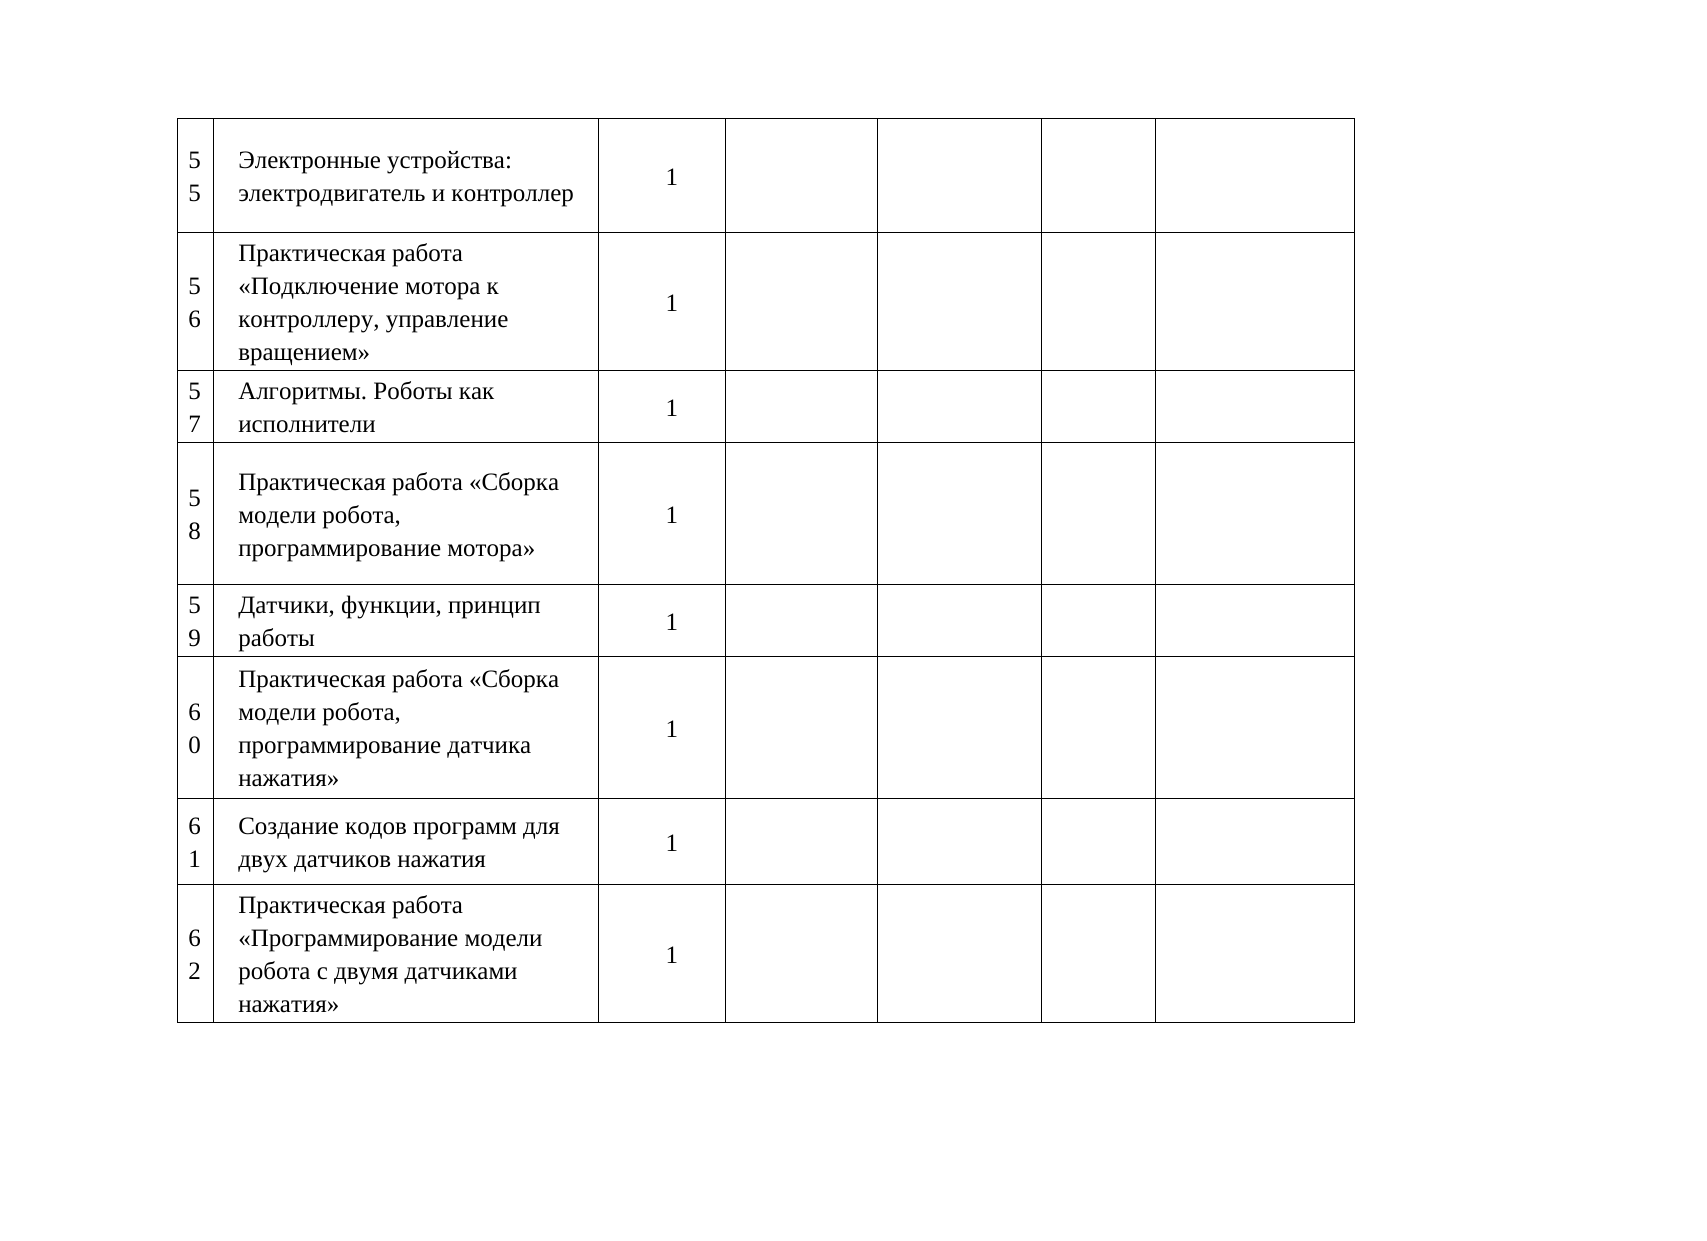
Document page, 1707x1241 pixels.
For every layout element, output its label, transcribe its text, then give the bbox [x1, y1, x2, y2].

table_cell Практическая работа «Сборка модели робота, программирование датчика нажатия» [214, 657, 598, 798]
table_cell Практическая работа «Сборка модели робота, программирование мотора» [214, 443, 598, 584]
table_cell Практическая работа «Подключение мотора к контроллеру, управление вращением» [214, 233, 598, 370]
table_cell 1 [599, 799, 725, 884]
table_cell [726, 585, 877, 656]
table_cell [1042, 885, 1155, 1022]
table_cell [1042, 119, 1155, 232]
table_cell 1 [599, 119, 725, 232]
table_cell [878, 585, 1041, 656]
table_cell 57 [178, 371, 213, 442]
table_cell 60 [178, 657, 213, 798]
table_cell [1042, 443, 1155, 584]
table_cell Алгоритмы. Роботы как исполнители [214, 371, 598, 442]
table_cell [1042, 371, 1155, 442]
table_cell [878, 657, 1041, 798]
table_cell 1 [599, 885, 725, 1022]
table_cell [1042, 799, 1155, 884]
table_cell [1156, 885, 1354, 1022]
table_cell [878, 799, 1041, 884]
table_cell [878, 119, 1041, 232]
table_cell 59 [178, 585, 213, 656]
table_cell [1156, 799, 1354, 884]
table_cell 1 [599, 371, 725, 442]
table_cell [1156, 443, 1354, 584]
table_cell [726, 799, 877, 884]
table_cell [1156, 119, 1354, 232]
table_cell [1042, 657, 1155, 798]
table_cell 61 [178, 799, 213, 884]
table_cell Датчики, функции, принцип работы [214, 585, 598, 656]
table_cell [1042, 585, 1155, 656]
table_cell Электронные устройства: электродвигатель и контроллер [214, 119, 598, 232]
table_cell [1156, 585, 1354, 656]
table_cell 1 [599, 585, 725, 656]
table_cell [726, 443, 877, 584]
table_cell Практическая работа «Программирование модели робота с двумя датчиками нажатия» [214, 885, 598, 1022]
table_cell [1156, 233, 1354, 370]
table_cell [1156, 371, 1354, 442]
table_cell Создание кодов программ для двух датчиков нажатия [214, 799, 598, 884]
table_cell 1 [599, 233, 725, 370]
table_cell [1042, 233, 1155, 370]
table_cell [878, 371, 1041, 442]
table_cell [878, 233, 1041, 370]
table_cell [726, 371, 877, 442]
table_cell 1 [599, 443, 725, 584]
table_cell [726, 657, 877, 798]
table_cell 1 [599, 657, 725, 798]
table_cell 56 [178, 233, 213, 370]
table_cell [878, 885, 1041, 1022]
table_cell [1156, 657, 1354, 798]
table_cell [726, 885, 877, 1022]
table_cell 58 [178, 443, 213, 584]
table_cell [726, 233, 877, 370]
table_cell [878, 443, 1041, 584]
table_cell [726, 119, 877, 232]
table_cell 55 [178, 119, 213, 232]
table_cell 62 [178, 885, 213, 1022]
